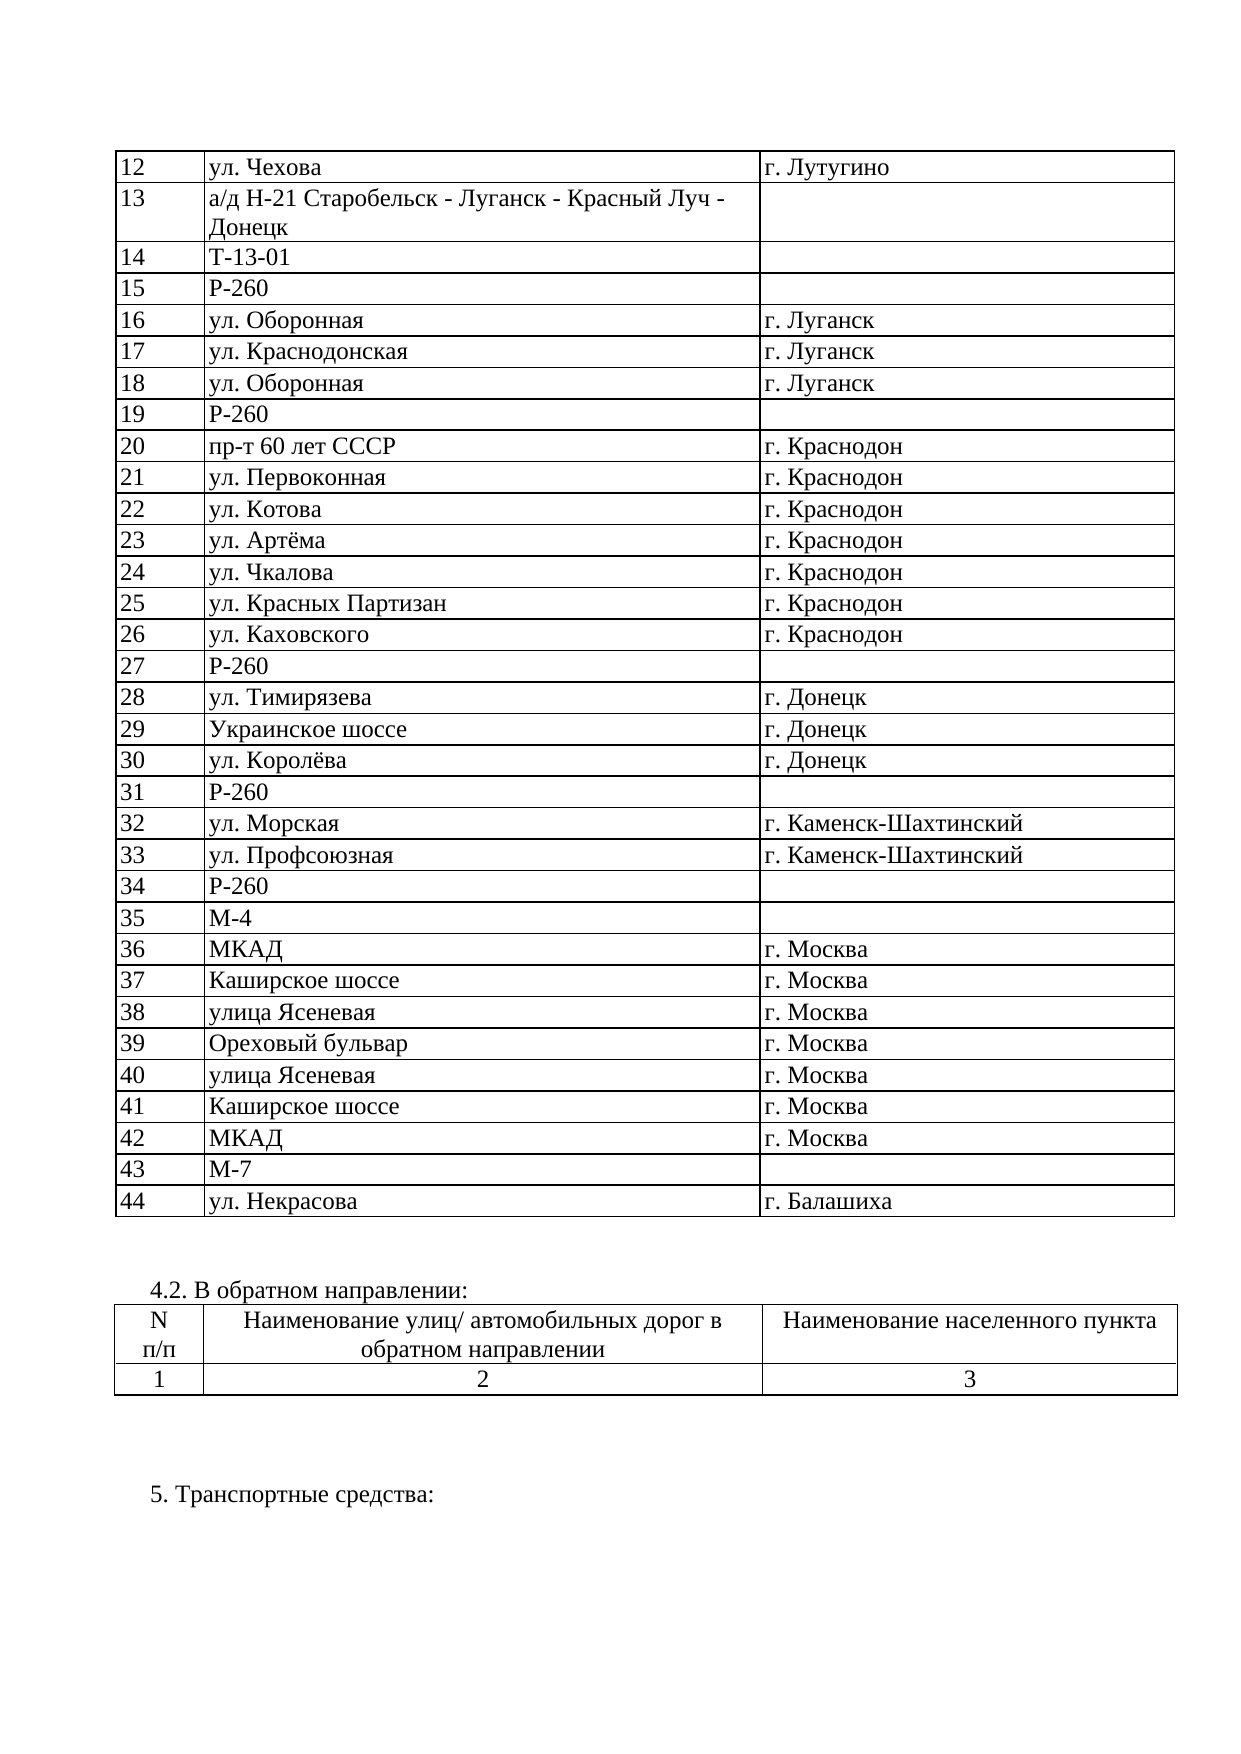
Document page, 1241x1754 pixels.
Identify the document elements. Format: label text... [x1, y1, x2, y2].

table_cell Ореховый бульвар [205, 1029, 759, 1058]
table_cell г. Краснодон [761, 462, 1174, 492]
table_cell 32 [117, 808, 204, 838]
table_cell 31 [117, 777, 204, 807]
table_cell улица Ясеневая [205, 997, 759, 1027]
table_cell г. Каменск-Шахтинский [761, 840, 1174, 870]
table_cell 43 [117, 1155, 204, 1184]
table_cell [761, 1155, 1174, 1184]
table_cell Каширское шоссе [205, 966, 759, 996]
table_cell Р-260 [205, 400, 759, 429]
table_cell 18 [117, 368, 204, 398]
table_cell г. Краснодон [761, 494, 1174, 524]
table_cell М-7 [205, 1155, 759, 1184]
table_cell г. Москва [761, 1029, 1174, 1058]
table_cell 13 [117, 183, 204, 241]
table_cell Т-13-01 [205, 242, 759, 272]
table_cell 44 [117, 1186, 204, 1216]
table_cell 15 [117, 274, 204, 303]
table_cell 41 [117, 1092, 204, 1121]
table_cell [761, 777, 1174, 807]
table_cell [205, 183, 759, 241]
table_cell [761, 903, 1174, 933]
table_cell Р-260 [205, 777, 759, 807]
table_cell Р-260 [205, 274, 759, 303]
table_cell 1 [115, 1364, 203, 1394]
table_cell 16 [117, 305, 204, 335]
table_cell ул. Каховского [205, 620, 759, 649]
table_cell г. Москва [761, 966, 1174, 996]
table_cell [761, 651, 1174, 681]
table_cell [761, 183, 1174, 241]
table_cell 35 [117, 903, 204, 933]
table_cell 34 [117, 871, 204, 901]
table_cell Р-260 [205, 871, 759, 901]
table_cell Р-260 [205, 651, 759, 681]
table_cell 26 [117, 620, 204, 649]
table_cell 40 [117, 1060, 204, 1090]
table_cell ул. Котова [205, 494, 759, 524]
table_cell 37 [117, 966, 204, 996]
table_cell г. Каменск-Шахтинский [761, 808, 1174, 838]
table_cell г. Луганск [761, 337, 1174, 366]
table_cell г. Москва [761, 1123, 1174, 1153]
table_cell пр-т 60 лет СССР [205, 431, 759, 461]
table_cell ул. Оборонная [205, 368, 759, 398]
table_cell 22 [117, 494, 204, 524]
table_cell ул. Морская [205, 808, 759, 838]
table_cell ул. Первоконная [205, 462, 759, 492]
table_cell 28 [117, 683, 204, 712]
table_cell ул. Чкалова [205, 557, 759, 587]
text 5. Транспортные средства: [150, 1479, 1090, 1508]
table_cell ул. Чехова [205, 152, 759, 181]
table_cell 42 [117, 1123, 204, 1153]
table_cell 29 [117, 714, 204, 744]
table_cell ул. Некрасова [205, 1186, 759, 1216]
table_cell 39 [117, 1029, 204, 1058]
table_cell Каширское шоссе [205, 1092, 759, 1121]
table_cell 19 [117, 400, 204, 429]
table_header Наименование улиц/ автомобильных дорог в обратном направлении [204, 1305, 762, 1363]
table_cell ул. Красных Партизан [205, 588, 759, 618]
table_cell 38 [117, 997, 204, 1027]
table_cell ул. Артёма [205, 525, 759, 555]
table_cell ул. Тимирязева [205, 683, 759, 712]
table_cell г. Краснодон [761, 525, 1174, 555]
table_cell ул. Краснодонская [205, 337, 759, 366]
table_cell 33 [117, 840, 204, 870]
table_cell г. Донецк [761, 746, 1174, 775]
table_cell МКАД [205, 1123, 759, 1153]
table_cell г. Москва [761, 1092, 1174, 1121]
table_header N п/п [115, 1305, 203, 1363]
table_header Наименование населенного пункта [763, 1305, 1177, 1363]
table_cell 12 [117, 152, 204, 181]
table_cell [761, 274, 1174, 303]
table_cell ул. Профсоюзная [205, 840, 759, 870]
table_cell Украинское шоссе [205, 714, 759, 744]
table_cell г. Донецк [761, 714, 1174, 744]
table_cell г. Луганск [761, 368, 1174, 398]
table_cell г. Балашиха [761, 1186, 1174, 1216]
table_cell г. Москва [761, 1060, 1174, 1090]
table_cell 14 [117, 242, 204, 272]
table_cell 23 [117, 525, 204, 555]
table_cell улица Ясеневая [205, 1060, 759, 1090]
table_cell г. Краснодон [761, 431, 1174, 461]
table_cell г. Луганск [761, 305, 1174, 335]
table_cell г. Москва [761, 997, 1174, 1027]
table_cell г. Краснодон [761, 588, 1174, 618]
table_cell 24 [117, 557, 204, 587]
table_cell МКАД [205, 934, 759, 964]
table_cell [761, 400, 1174, 429]
table_cell [761, 871, 1174, 901]
table_cell [761, 242, 1174, 272]
table_cell 17 [117, 337, 204, 366]
text 4.2. В обратном направлении: [150, 1275, 1090, 1303]
table_cell г. Краснодон [761, 620, 1174, 649]
table_cell ул. Королёва [205, 746, 759, 775]
table_cell 30 [117, 746, 204, 775]
table_cell г. Лутугино [761, 152, 1174, 181]
table_cell 25 [117, 588, 204, 618]
table_cell г. Москва [761, 934, 1174, 964]
table_cell 21 [117, 462, 204, 492]
table_cell 27 [117, 651, 204, 681]
table_cell г. Донецк [761, 683, 1174, 712]
table_cell 36 [117, 934, 204, 964]
table_cell М-4 [205, 903, 759, 933]
table_cell ул. Оборонная [205, 305, 759, 335]
table_cell 20 [117, 431, 204, 461]
table_cell 3 [763, 1363, 1177, 1394]
table_cell 2 [204, 1364, 762, 1394]
table_cell г. Краснодон [761, 557, 1174, 587]
